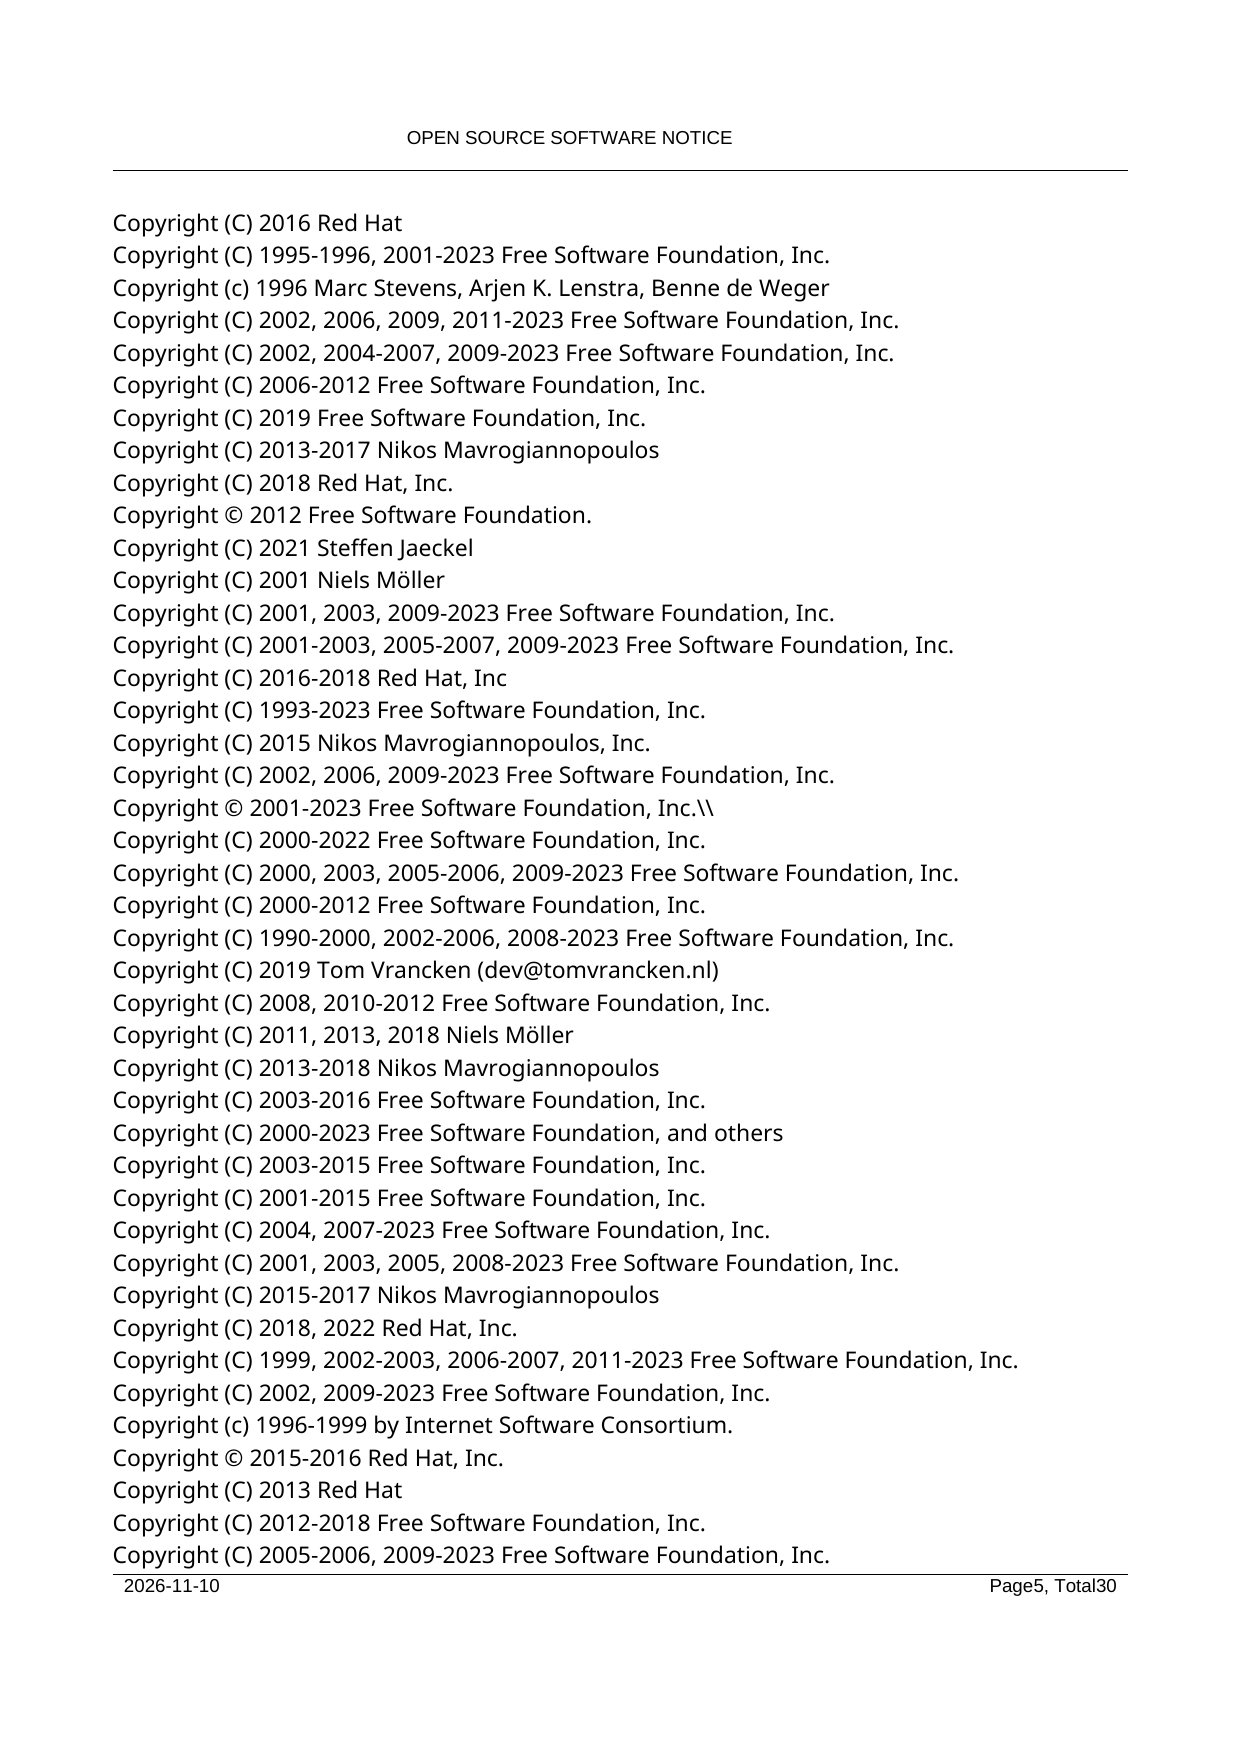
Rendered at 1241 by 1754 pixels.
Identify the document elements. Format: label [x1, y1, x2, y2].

text [112, 206, 1128, 1571]
